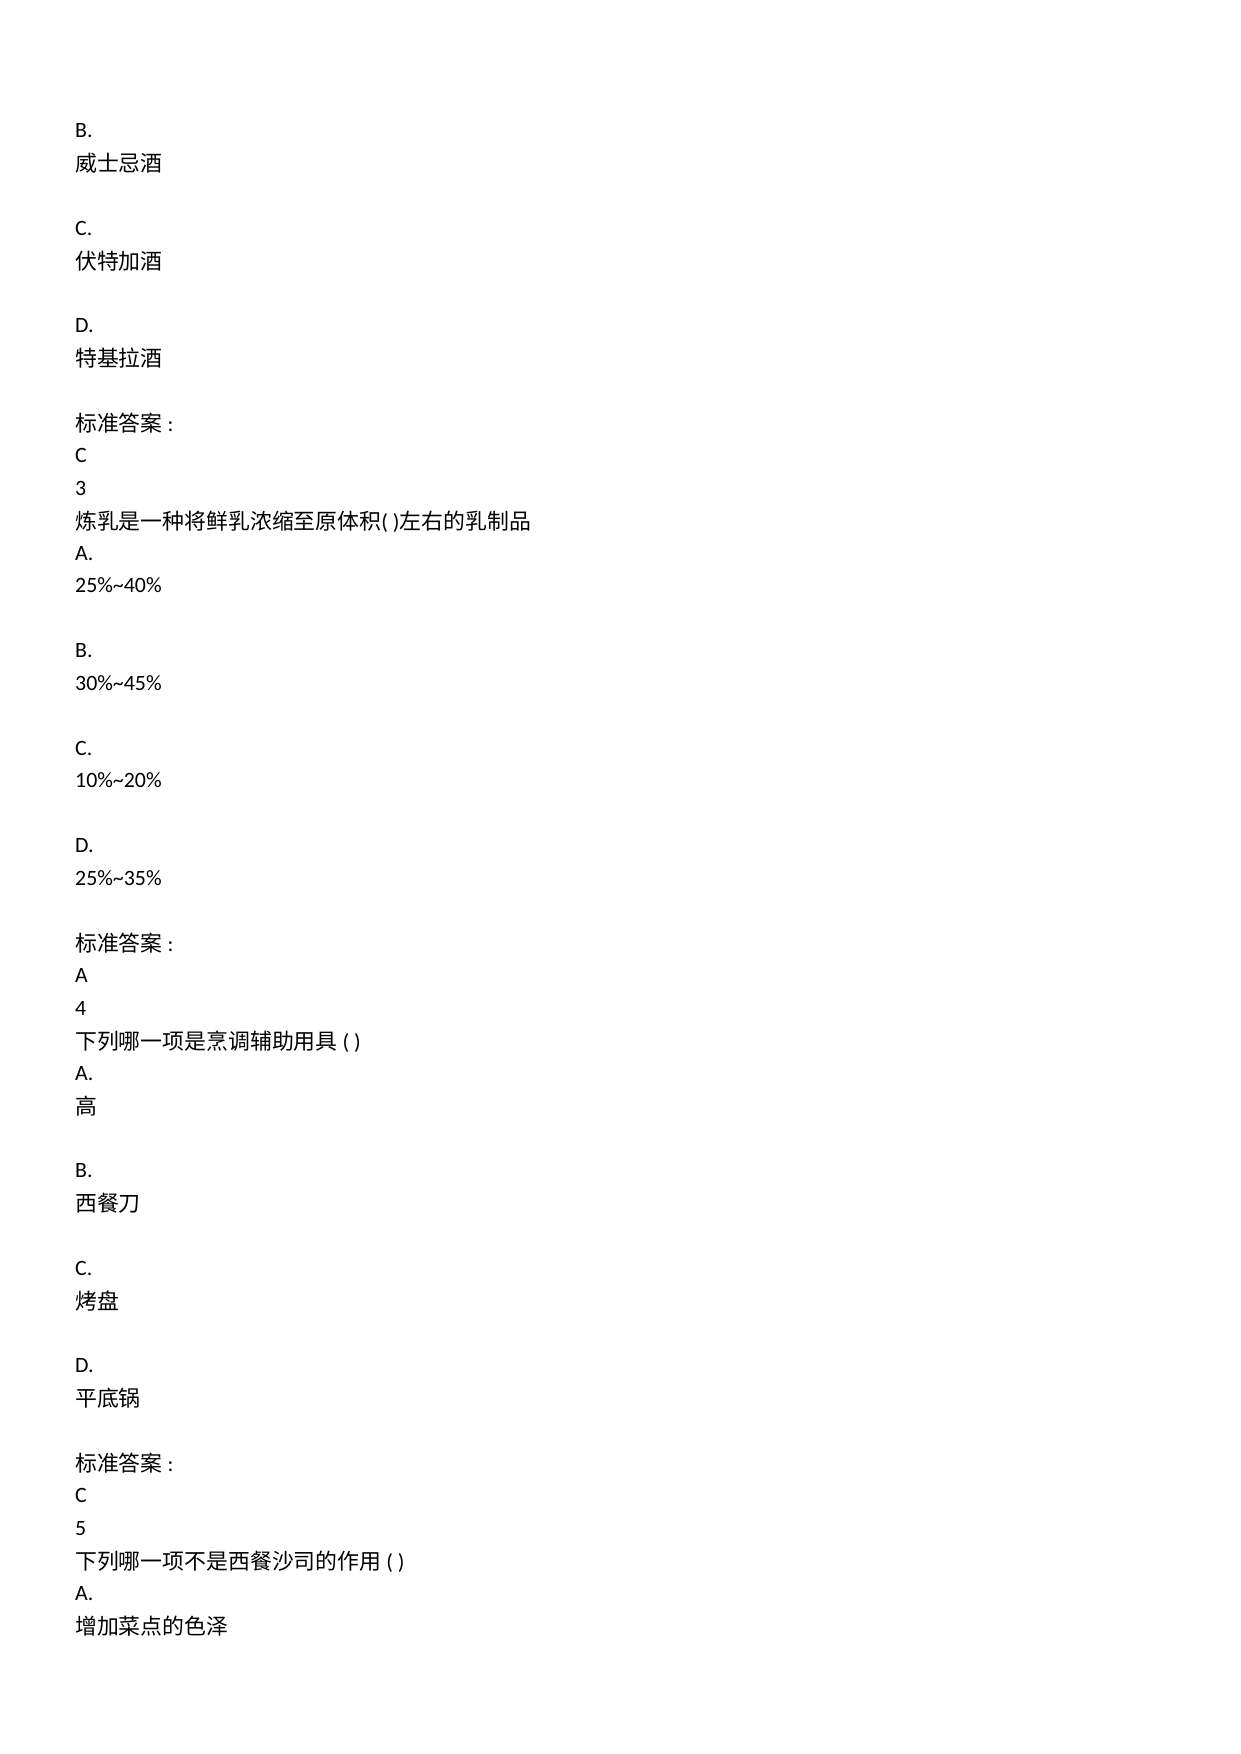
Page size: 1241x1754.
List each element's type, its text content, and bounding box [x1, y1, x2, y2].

text C. [75, 211, 1165, 243]
text 下列哪一项不是西餐沙司的作用 ( ) [75, 1543, 1165, 1576]
text A [75, 958, 1165, 991]
text 威士忌酒 [75, 146, 1165, 178]
text C [75, 1478, 1165, 1511]
text A. [75, 536, 1165, 568]
text 炼乳是一种将鲜乳浓缩至原体积( )左右的乳制品 [75, 503, 1165, 536]
text D. [75, 828, 1165, 861]
text D. [75, 1348, 1165, 1381]
text 25%~40% [75, 568, 1165, 601]
text 标准答案 : [75, 1446, 1165, 1478]
text 伏特加酒 [75, 243, 1165, 276]
text C. [75, 731, 1165, 763]
text 5 [75, 1511, 1165, 1543]
text 标准答案 : [75, 406, 1165, 438]
text A. [75, 1576, 1165, 1608]
text 烤盘 [75, 1283, 1165, 1316]
text C. [75, 1251, 1165, 1283]
text B. [75, 633, 1165, 666]
text 西餐刀 [75, 1186, 1165, 1218]
text 特基拉酒 [75, 341, 1165, 373]
text 30%~45% [75, 666, 1165, 698]
text A. [75, 1056, 1165, 1088]
text 10%~20% [75, 763, 1165, 796]
text 3 [75, 471, 1165, 503]
text 4 [75, 991, 1165, 1023]
text B. [75, 113, 1165, 146]
text 下列哪一项是烹调辅助用具 ( ) [75, 1023, 1165, 1056]
text 增加菜点的色泽 [75, 1608, 1165, 1641]
text 平底锅 [75, 1381, 1165, 1413]
text C [75, 438, 1165, 471]
text B. [75, 1153, 1165, 1186]
text D. [75, 308, 1165, 341]
text 高 [75, 1088, 1165, 1121]
text 25%~35% [75, 861, 1165, 893]
text 标准答案 : [75, 926, 1165, 958]
